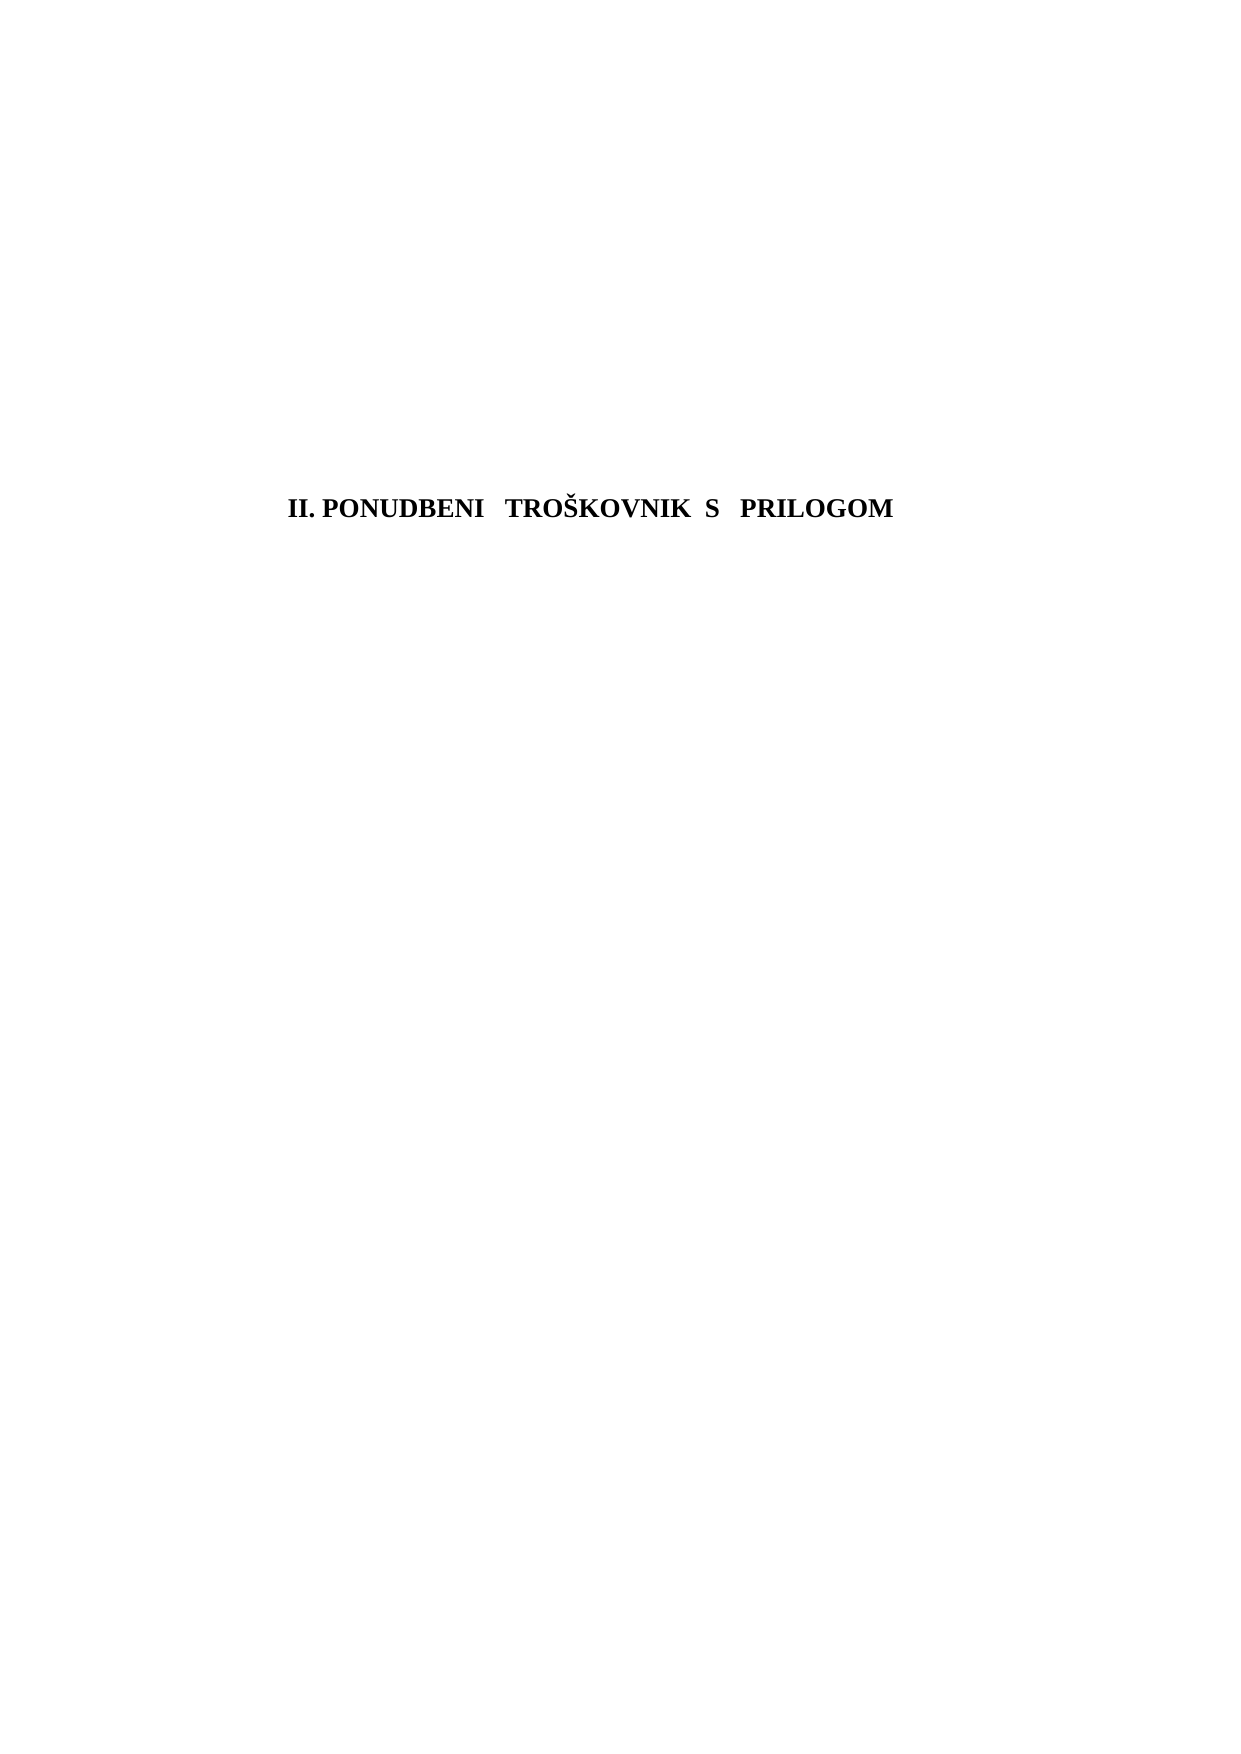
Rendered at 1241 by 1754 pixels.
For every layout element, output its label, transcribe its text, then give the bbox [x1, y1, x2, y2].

text II. PONUDBENI TROŠKOVNIK S PRILOGOM [287, 492, 1122, 523]
